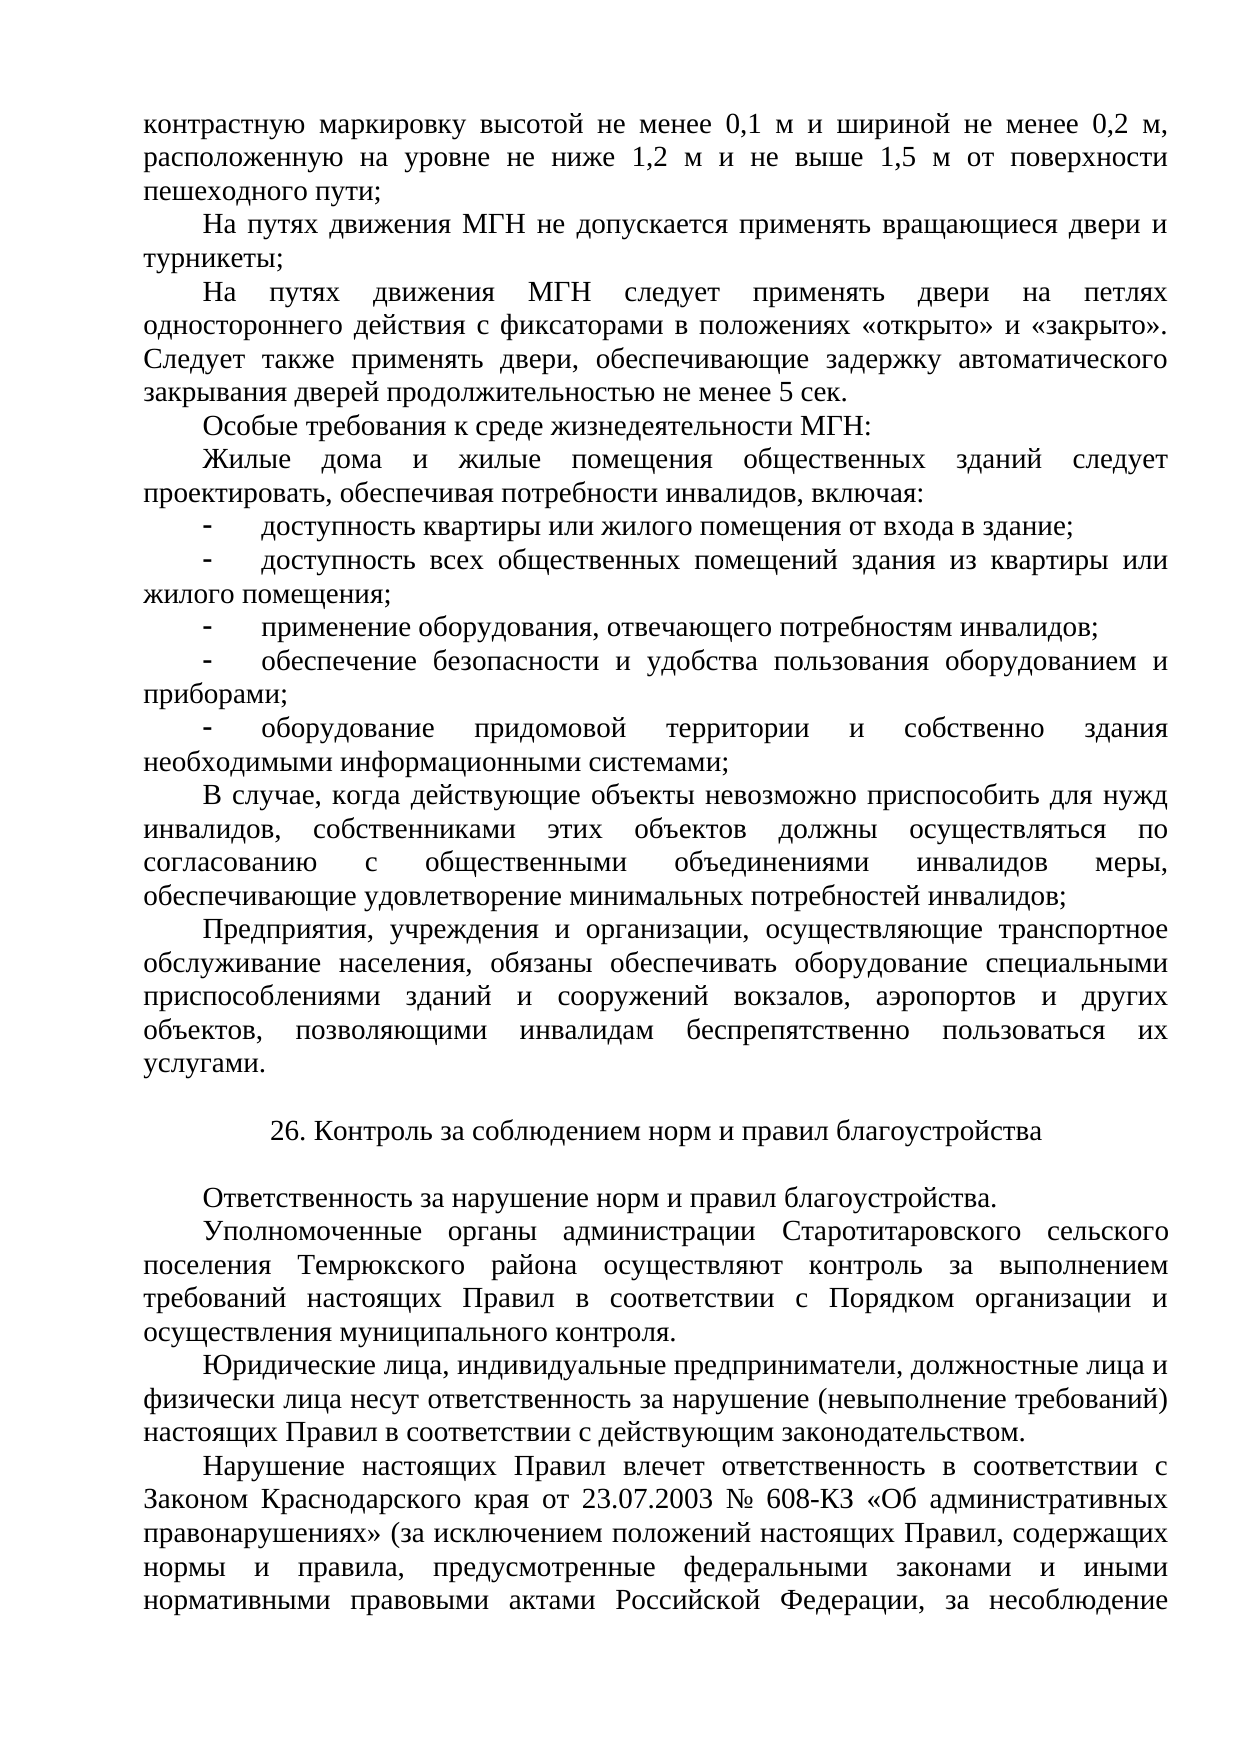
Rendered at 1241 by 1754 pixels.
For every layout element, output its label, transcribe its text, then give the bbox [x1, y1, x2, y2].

text В случае, когда действующие объекты невозможно приспособить для нужд инвалидов, собственниками этих объектов должны осуществляться по согласованию с общественными объединениями инвалидов меры, обеспечивающие удовлетворение минимальных потребностей инвалидов; [143, 777, 1169, 911]
text Предприятия, учреждения и организации, осуществляющие транспортное обслуживание населения, обязаны обеспечивать оборудование специальными приспособлениями зданий и сооружений вокзалов, аэропортов и других объектов, позволяющими инвалидам беспрепятственно пользоваться их услугами. [143, 911, 1169, 1079]
text 26. Контроль за соблюдением норм и правил благоустройства [143, 1113, 1169, 1146]
list обеспечение безопасности и удобства пользования оборудованием и приборами; [143, 643, 1169, 710]
text Юридические лица, индивидуальные предприниматели, должностные лица и физически лица несут ответственность за нарушение (невыполнение требований) настоящих Правил в соответствии с действующим законодательством. [143, 1347, 1169, 1448]
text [143, 106, 1169, 207]
text На путях движения МГН не допускается применять вращающиеся двери и турникеты; [143, 207, 1169, 274]
text Уполномоченные органы администрации Старотитаровского сельского поселения Темрюкского района осуществляют контроль за выполнением требований настоящих Правил в соответствии с Порядком организации и осуществления муниципального контроля. [143, 1213, 1169, 1347]
text Жилые дома и жилые помещения общественных зданий следует проектировать, обеспечивая потребности инвалидов, включая: [143, 441, 1169, 508]
list применение оборудования, отвечающего потребностям инвалидов; [143, 609, 1169, 643]
list доступность квартиры или жилого помещения от входа в здание; [143, 508, 1169, 542]
text Особые требования к среде жизнедеятельности МГН: [143, 408, 1169, 441]
list доступность всех общественных помещений здания из квартиры или жилого помещения; [143, 542, 1169, 609]
text На путях движения МГН следует применять двери на петлях одностороннего действия с фиксаторами в положениях «открыто» и «закрыто». Следует также применять двери, обеспечивающие задержку автоматического закрывания дверей продолжительностью не менее 5 сек. [143, 274, 1169, 408]
text Ответственность за нарушение норм и правил благоустройства. [143, 1180, 1169, 1213]
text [143, 1448, 1169, 1616]
list оборудование придомовой территории и собственно здания необходимыми информационными системами; [143, 710, 1169, 777]
